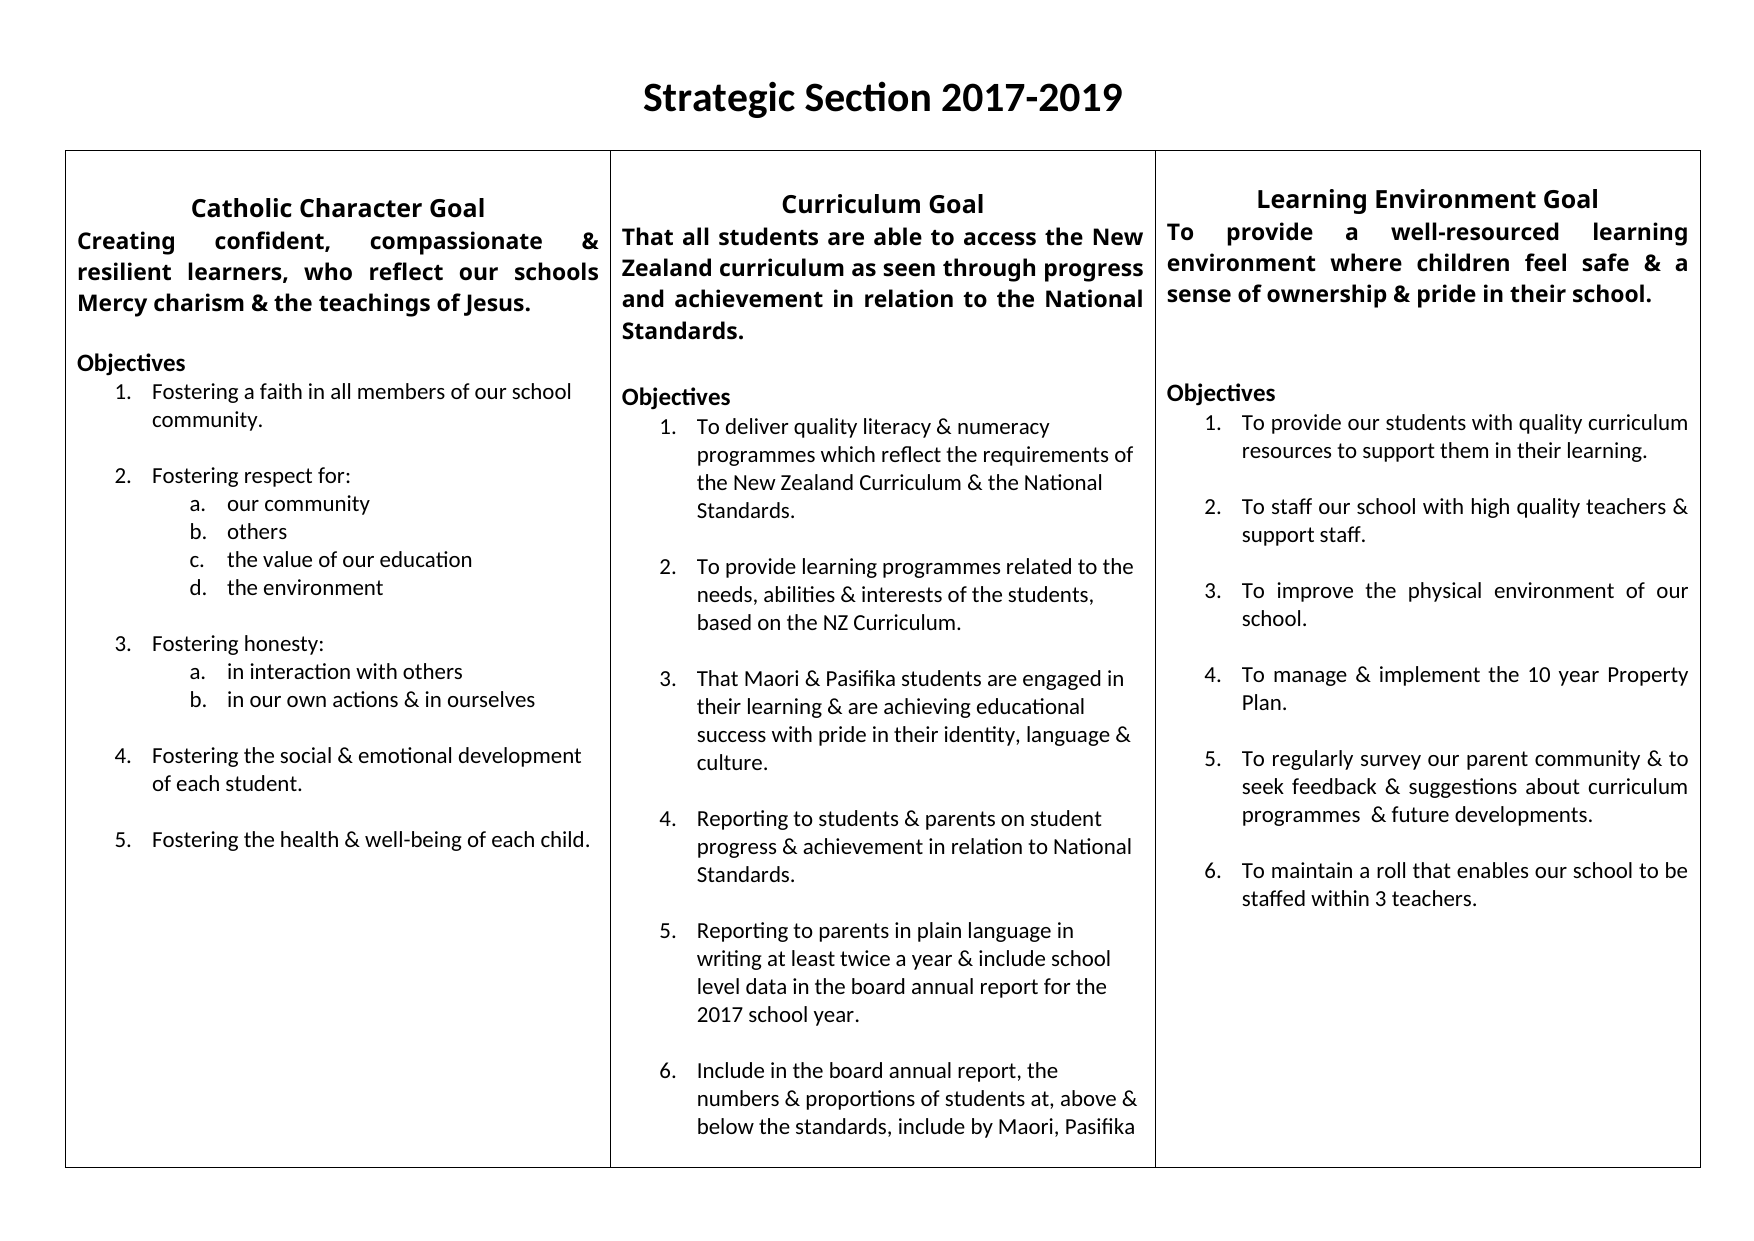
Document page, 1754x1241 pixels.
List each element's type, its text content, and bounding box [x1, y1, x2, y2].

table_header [66, 151, 610, 1167]
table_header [1156, 151, 1700, 1167]
text Strategic Section 2017-2019 [77, 71, 1689, 122]
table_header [611, 151, 1155, 1167]
